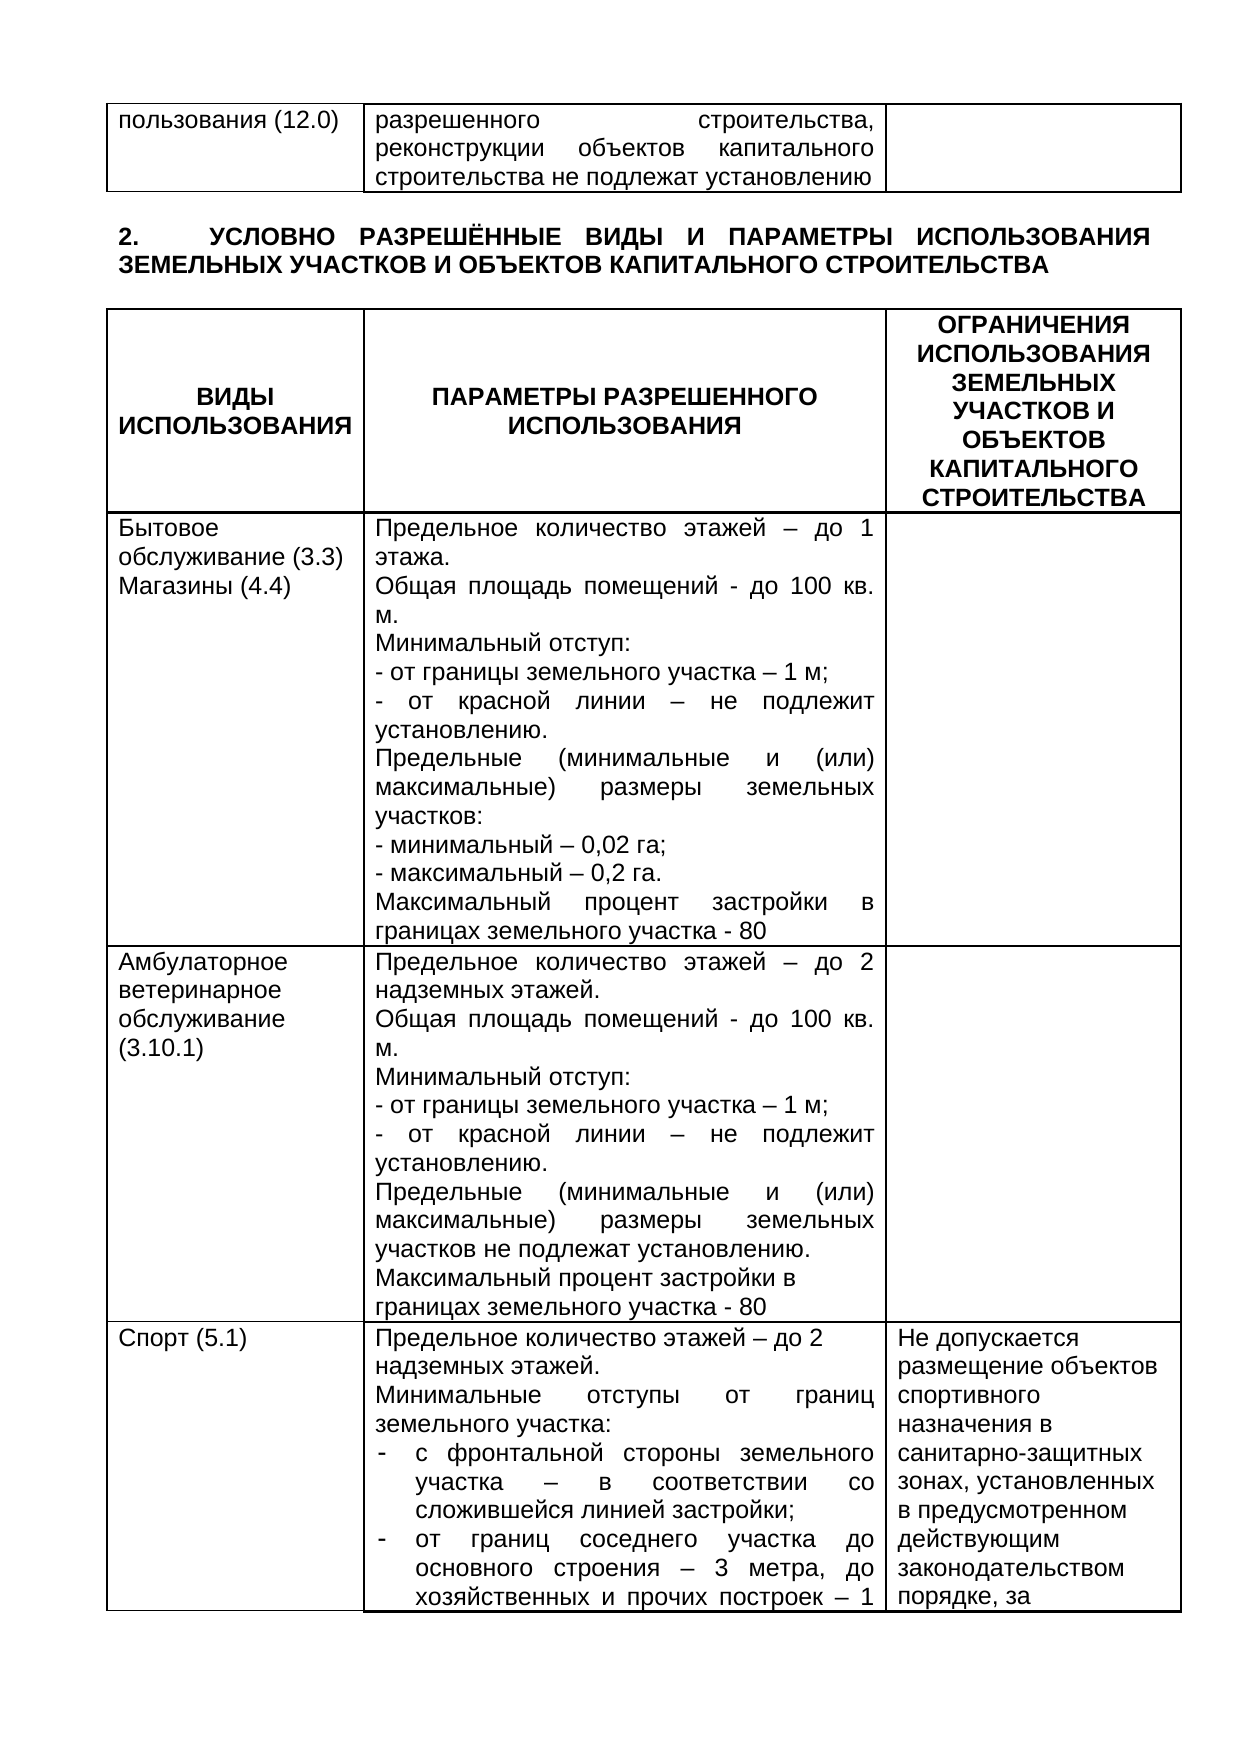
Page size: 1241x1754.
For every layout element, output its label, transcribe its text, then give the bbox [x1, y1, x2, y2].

table_cell [887, 105, 1180, 191]
table_cell [887, 514, 1180, 945]
table_cell Предельное количество этажей – до 2 надземных этажей. Общая площадь помещений - до 100 кв. м. Минимальный отступ: - от границы земельного участка – 1 м; - от красной линии – не подлежит установлению. Предельные (минимальные и (или) максимальные) размеры земельных участков не подлежат установлению. Максимальный процент застройки в границах земельного участка - 80 [365, 947, 885, 1321]
table_header ОГРАНИЧЕНИЯ ИСПОЛЬЗОВАНИЯ ЗЕМЕЛЬНЫХ УЧАСТКОВ И ОБЪЕКТОВ КАПИТАЛЬНОГО СТРОИТЕЛЬСТВА [887, 310, 1180, 511]
table_header ВИДЫ ИСПОЛЬЗОВАНИЯ [108, 310, 363, 511]
text 2. УСЛОВНО РАЗРЕШЁННЫЕ ВИДЫ И ПАРАМЕТРЫ ИСПОЛЬЗОВАНИЯ ЗЕМЕЛЬНЫХ УЧАСТКОВ И ОБЪЕКТОВ КАПИТАЛЬНОГО СТРОИТЕЛЬСТВА [118, 222, 1152, 279]
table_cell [365, 1323, 885, 1610]
table_cell Амбулаторное ветеринарное обслуживание (3.10.1) [108, 947, 363, 1321]
table_header ПАРАМЕТРЫ РАЗРЕШЕННОГО ИСПОЛЬЗОВАНИЯ [365, 310, 885, 511]
table_cell Бытовое обслуживание (3.3) Магазины (4.4) [108, 514, 363, 945]
table_cell [887, 947, 1180, 1321]
table_cell Спорт (5.1) [108, 1322, 363, 1610]
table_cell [108, 104, 363, 191]
table_cell Предельное количество этажей – до 1 этажа. Общая площадь помещений - до 100 кв. м. Минимальный отступ: - от границы земельного участка – 1 м; - от красной линии – не подлежит установлению. Предельные (минимальные и (или) максимальные) размеры земельных участков: - минимальный – 0,02 га; - максимальный – 0,2 га. Максимальный процент застройки в границах земельного участка - 80 [365, 514, 885, 945]
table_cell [887, 1323, 1180, 1610]
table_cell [365, 105, 885, 191]
